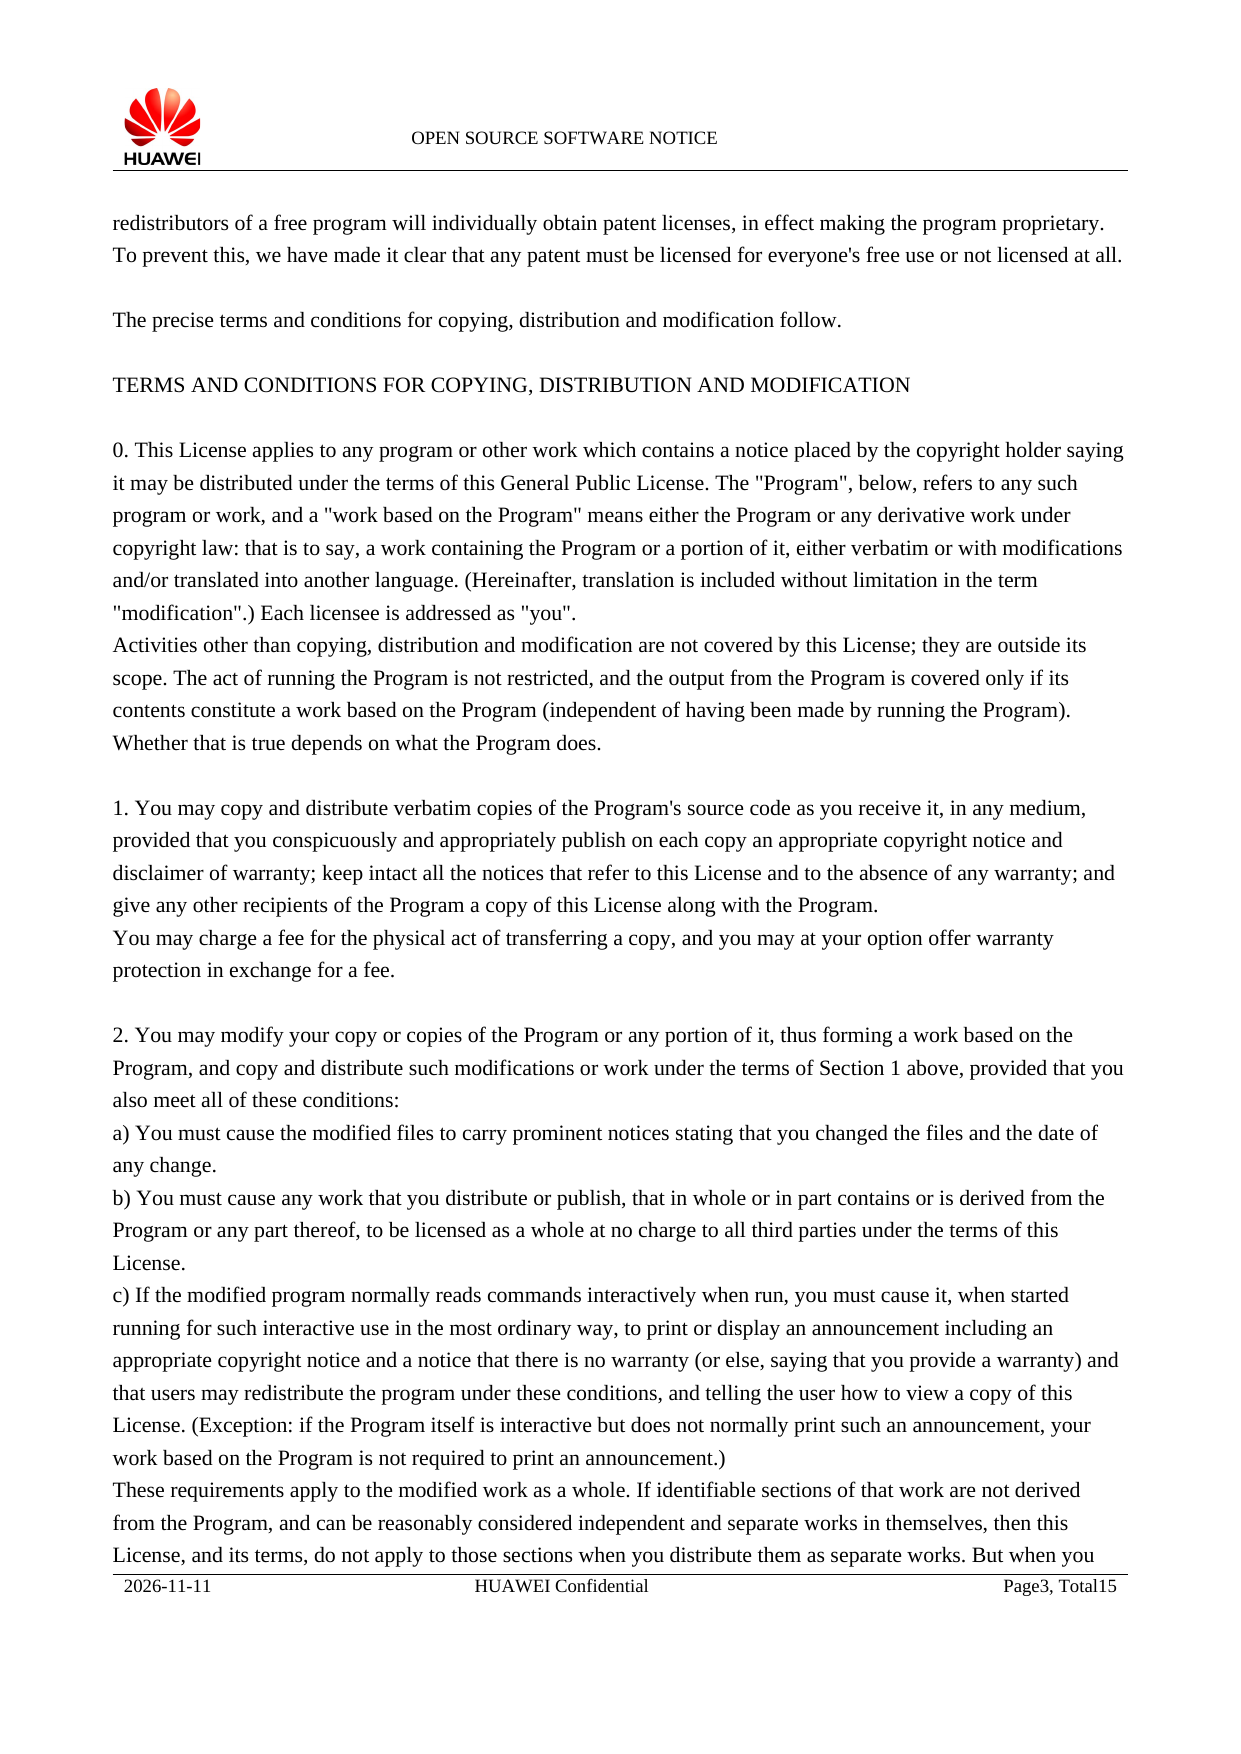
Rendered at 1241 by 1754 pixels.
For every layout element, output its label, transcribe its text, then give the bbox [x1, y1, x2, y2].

picture [124, 88, 201, 165]
